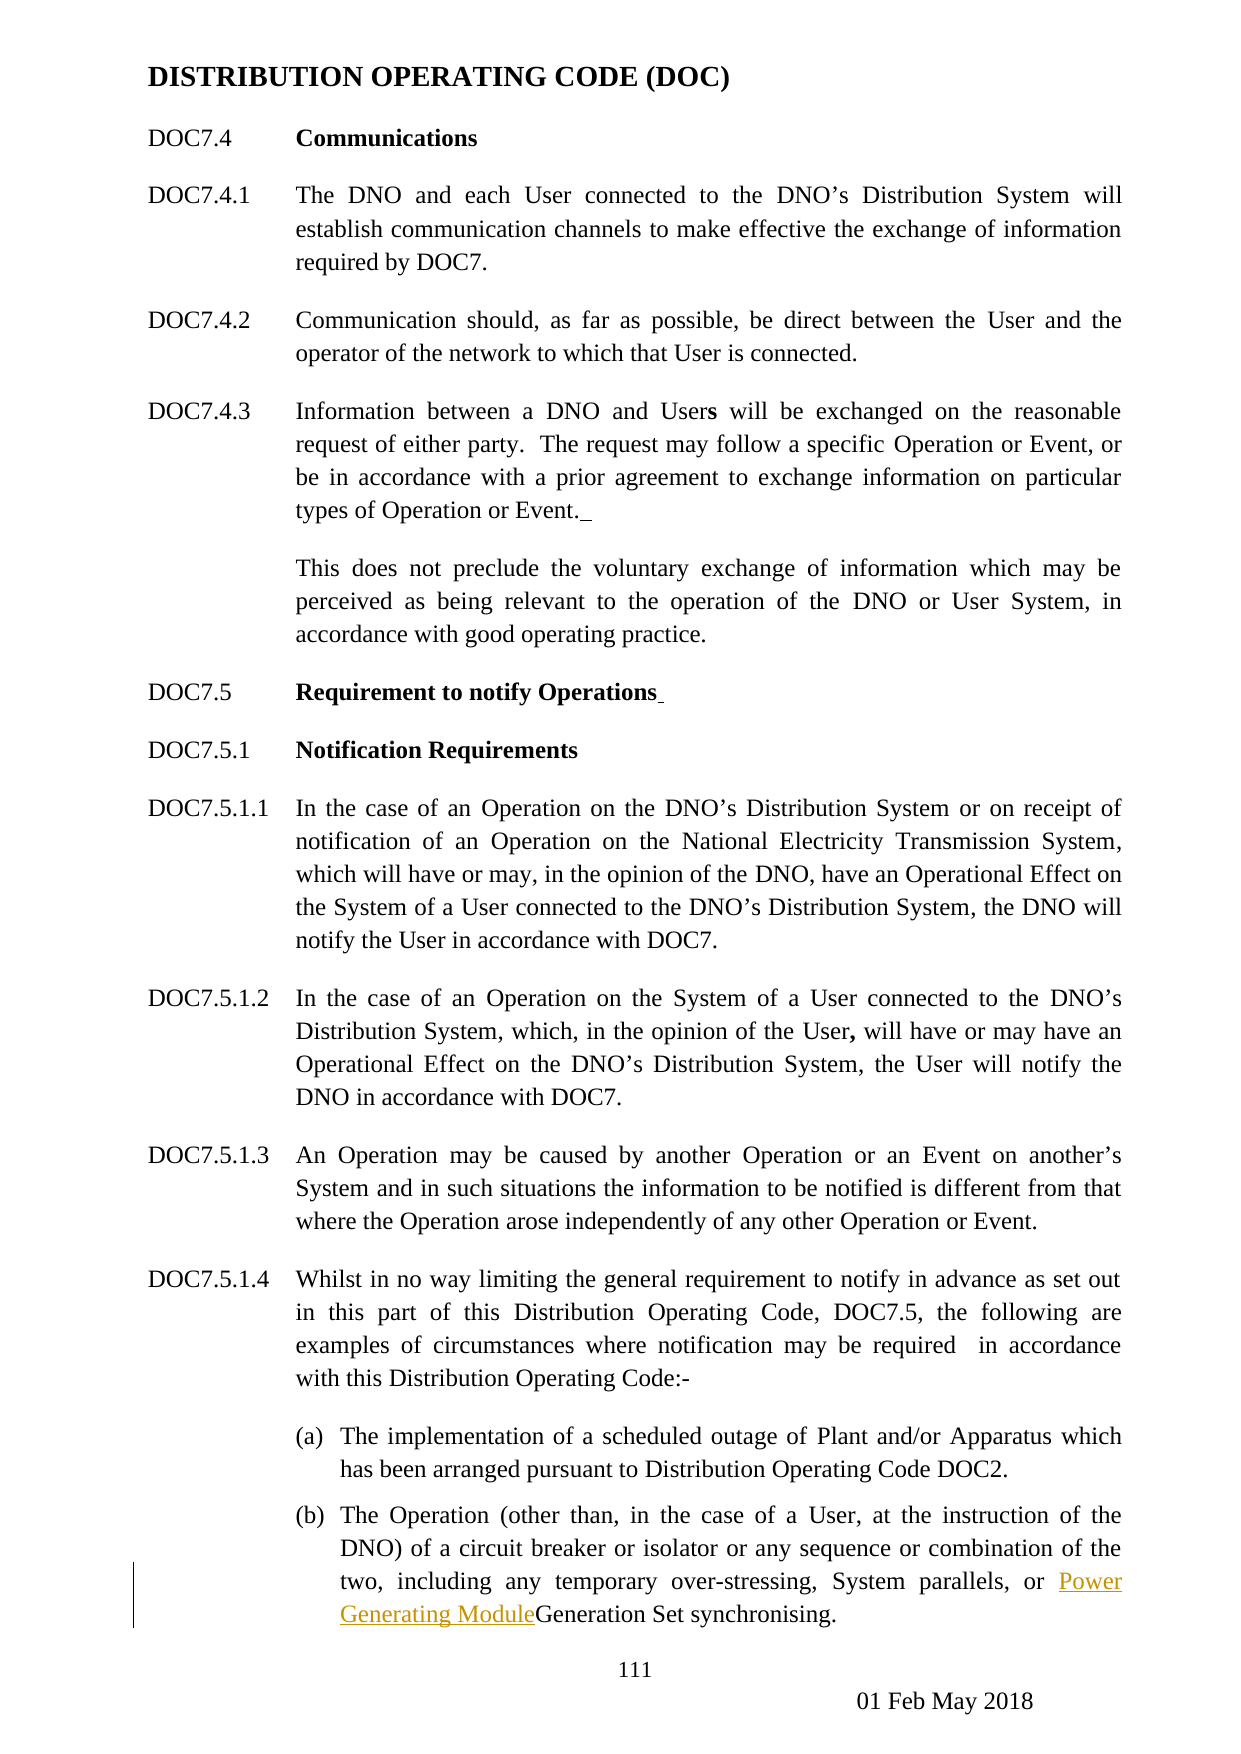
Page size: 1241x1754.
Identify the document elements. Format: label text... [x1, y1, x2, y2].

text 7.4 Communications [148, 123, 1122, 151]
text 7.5.1.2 In the case of an Operation on the System of a User connected to the DNO’s Distribution System, which, in the opinion of the User, will have or may have an Operational Effect on the DNO’s Distribution System, the User will notify the DNO in accordance with 7. [148, 983, 1122, 1111]
text This does not preclude the voluntary exchange of information which may be perceived as being relevant to the operation of the DNO or User System, in accordance with good operating practice. [295, 553, 1122, 648]
text 7.5.1.3 An Operation may be caused by another Operation or an Event on another’s System and in such situations the information to be notified is different from that where the Operation arose independently of any other Operation or Event. [148, 1140, 1122, 1235]
text 7.4.3 Information between a DNO and Users will be exchanged on the reasonable request of either party. The request may follow a specific Operation or Event, or be in accordance with a prior agreement to exchange information on particular types of Operation or Event. [148, 396, 1122, 523]
text 7.5.1.1 In the case of an Operation on the DNO’s Distribution System or on receipt of notification of an Operation on the National Electricity Transmission System, which will have or may, in the opinion of the DNO, have an Operational Effect on the System of a User connected to the DNO’s Distribution System, the DNO will notify the User in accordance with 7. [148, 793, 1122, 954]
text (b) The Operation (other than, in the case of a User, at the instruction of the DNO) of a circuit breaker or isolator or any sequence or combination of the two, including any temporary over-stressing, System parallels, or synchronising. [295, 1500, 1122, 1628]
text 7.4.1 The DNO and each User connected to the DNO’s Distribution System will establish communication channels to make effective the exchange of information required by 7. [148, 181, 1122, 275]
text (a) The implementation of a scheduled outage of Plant and/or Apparatus which has been arranged pursuant to Distribution Operating Code 2. [295, 1421, 1122, 1483]
text 7.4.2 Communication should, as far as possible, be direct between the User and the operator of the network to which that User is connected. [148, 305, 1122, 366]
text 7.5.1 Notification Requirements [148, 735, 1122, 764]
text 7.5 Requirement to notify Operations [148, 677, 1122, 706]
text 7.5.1.4 Whilst in no way limiting the general requirement to notify in advance as set out in this part of this Distribution Operating Code, 7.5, the following are examples of circumstances where notification may be required in accordance with this Distribution Operating Code:- [148, 1264, 1122, 1392]
